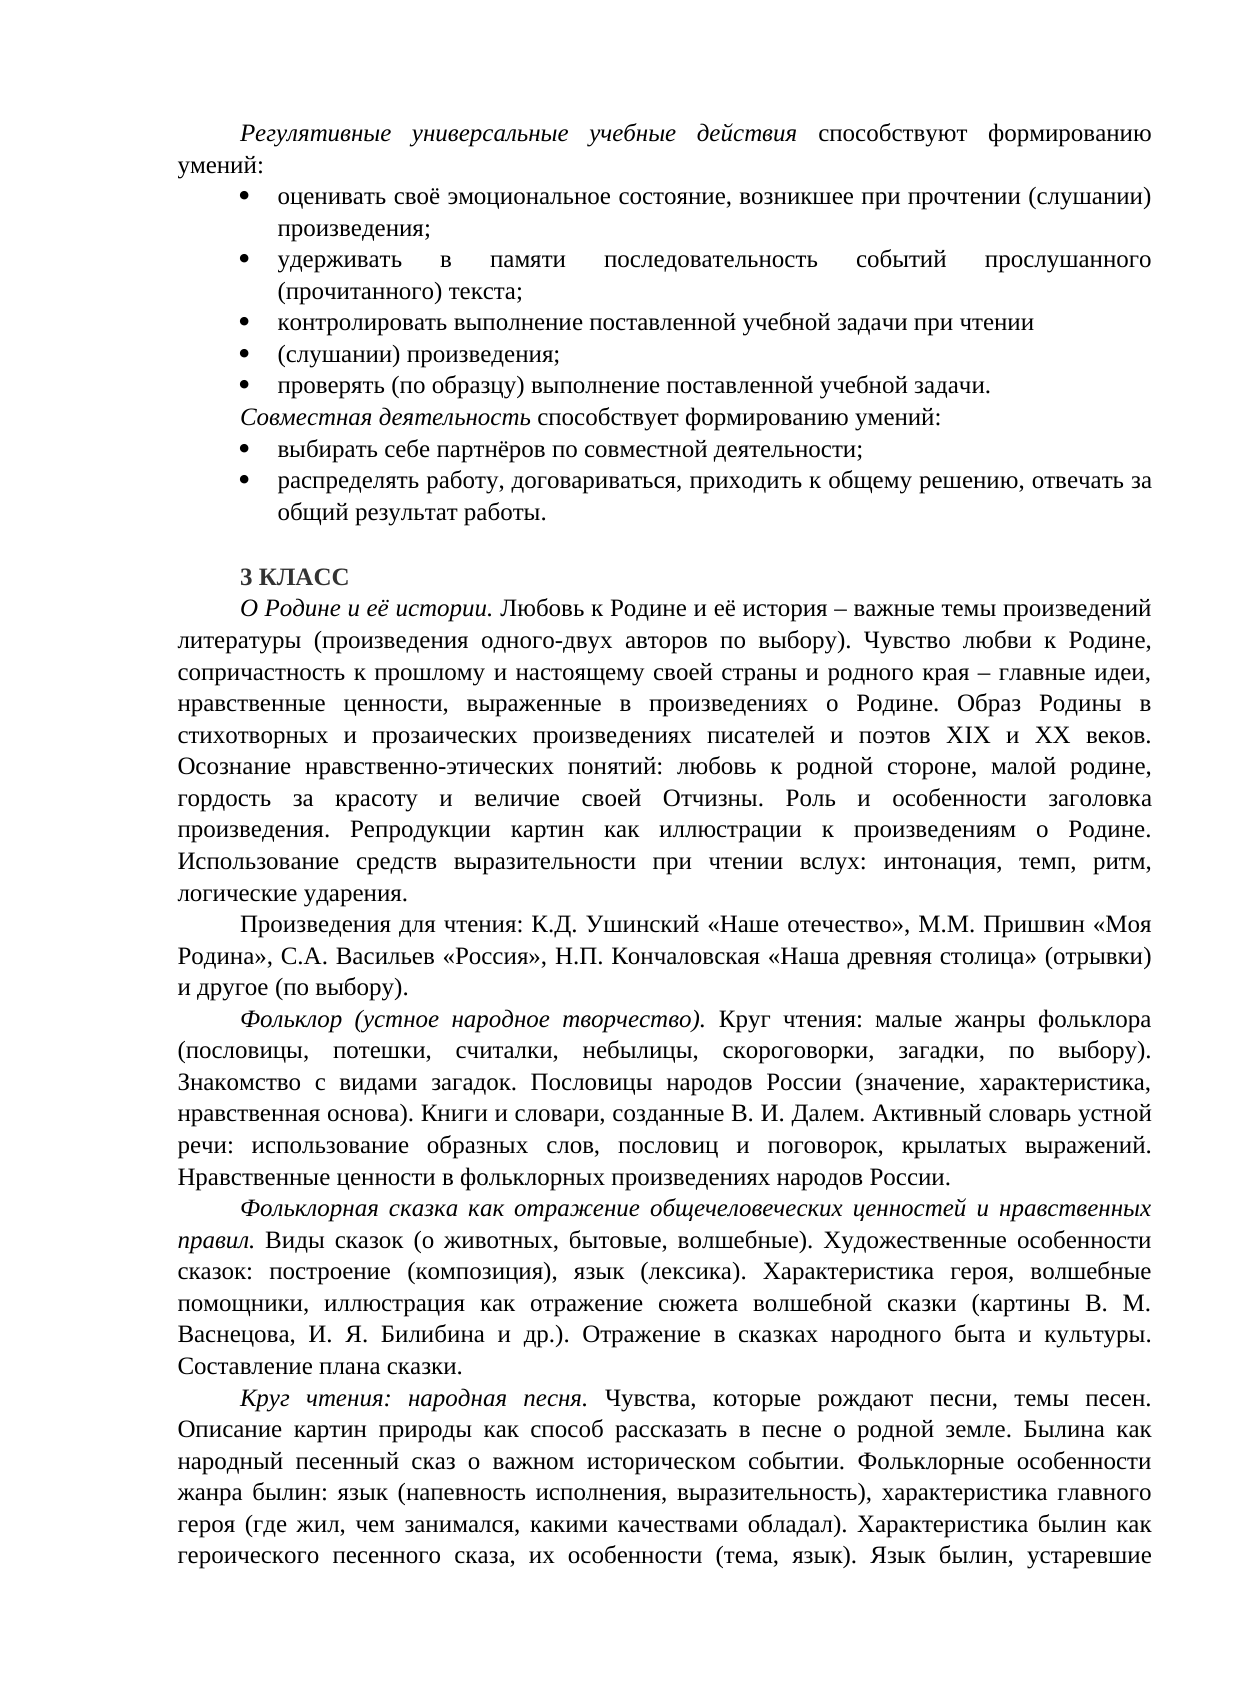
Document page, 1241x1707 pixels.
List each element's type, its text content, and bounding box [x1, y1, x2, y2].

list выбирать себе партнёров по совместной деятельности; [240, 434, 1152, 462]
text Совместная деятельность способствует формированию умений: [177, 402, 1152, 431]
text Регулятивные универсальные учебные действия способствуют формированию умений: [177, 118, 1152, 178]
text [177, 1383, 1152, 1569]
list проверять (по образцу) выполнение поставленной учебной задачи. [240, 371, 1152, 399]
list удерживать в памяти последовательность событий прослушанного (прочитанного) текста; [240, 244, 1152, 305]
list контролировать выполнение поставленной учебной задачи при чтении [240, 307, 1152, 336]
text Произведения для чтения: К.Д. Ушинский «Наше отечество», М.М. Пришвин «Моя Родина», С.А. Васильев «Россия», Н.П. Кончаловская «Наша древняя столица» (отрывки) ‌и другое (по выбору)‌. [177, 909, 1152, 1001]
text 3 КЛАСС [177, 562, 1152, 591]
text Фольклорная сказка как отражение общечеловеческих ценностей и нравственных правил. Виды сказок (о животных, бытовые, волшебные). Художественные особенности сказок: построение (композиция), язык (лексика). Характеристика героя, волшебные помощники, иллюстрация как отражение сюжета волшебной сказки (картины В. М. Васнецова, И. Я. Билибина ‌и др.)‌. Отражение в сказках народного быта и культуры. Составление плана сказки. [177, 1193, 1152, 1380]
list распределять работу, договариваться, приходить к общему решению, отвечать за общий результат работы. [240, 465, 1152, 526]
list оценивать своё эмоциональное состояние, возникшее при прочтении (слушании) произведения; [240, 181, 1152, 242]
text Фольклор (устное народное творчество). Круг чтения: малые жанры фольклора (пословицы, потешки, считалки, небылицы, скороговорки, загадки, по выбору). Знакомство с видами загадок. Пословицы народов России (значение, характеристика, нравственная основа). Книги и словари, созданные В. И. Далем. Активный словарь устной речи: использование образных слов, пословиц и поговорок, крылатых выражений. Нравственные ценности в фольклорных произведениях народов России. [177, 1004, 1152, 1190]
text О Родине и её истории. Любовь к Родине и её история – важные темы произведений литературы (произведения одного-двух авторов по выбору). Чувство любви к Родине, сопричастность к прошлому и настоящему своей страны и родного края – главные идеи, нравственные ценности, выраженные в произведениях о Родине. Образ Родины в стихотворных и прозаических произведениях писателей и поэтов ХIХ и ХХ веков. Осознание нравственно-этических понятий: любовь к родной стороне, малой родине, гордость за красоту и величие своей Отчизны. Роль и особенности заголовка произведения. Репродукции картин как иллюстрации к произведениям о Родине. Использование средств выразительности при чтении вслух: интонация, темп, ритм, логические ударения. [177, 593, 1152, 906]
list (слушании) произведения; [240, 339, 1152, 368]
